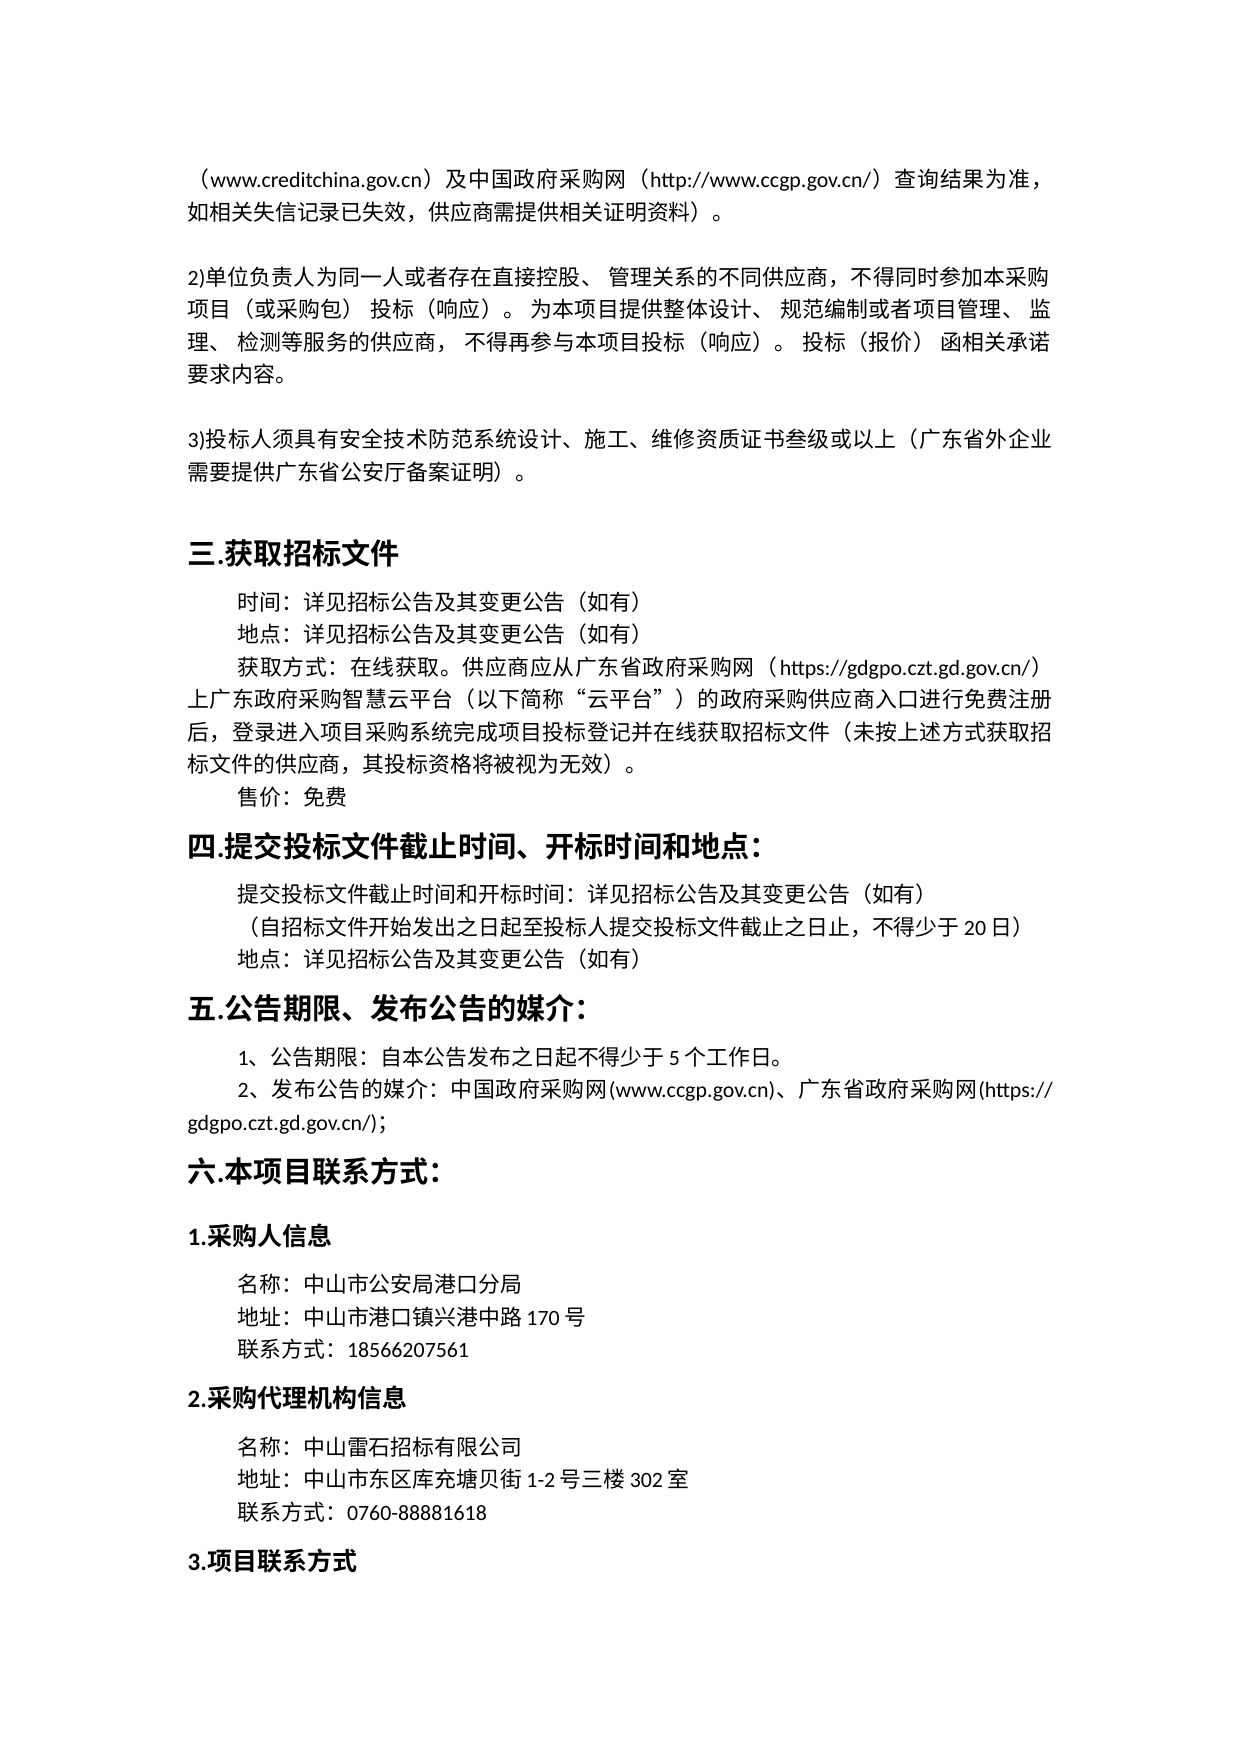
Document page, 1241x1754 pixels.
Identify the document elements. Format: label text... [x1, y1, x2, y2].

text 1、公告期限：自本公告发布之日起不得少于5个工作日。 [187, 1039, 1053, 1072]
text 时间：详见招标公告及其变更公告（如有） [187, 584, 1053, 617]
text 名称：中山雷石招标有限公司 [187, 1429, 1053, 1462]
text 六.本项目联系方式： [187, 1137, 1053, 1202]
text 3.项目联系方式 [187, 1527, 1053, 1592]
text 售价：免费 [187, 779, 1053, 812]
text 地址：中山市港口镇兴港中路170号 [187, 1299, 1053, 1332]
text 联系方式：18566207561 [187, 1332, 1053, 1364]
text 1.采购人信息 [187, 1202, 1053, 1267]
text 五.公告期限、发布公告的媒介： [187, 974, 1053, 1039]
text 地址：中山市东区库充塘贝街1-2号三楼302室 [187, 1462, 1053, 1494]
text 2)单位负责人为同一人或者存在直接控股、 管理关系的不同供应商，不得同时参加本采购项目（或采购包） 投标（响应）。 为本项目提供整体设计、 规范编制或者项目管理、 监理、 检测等服务的供应商， 不得再参与本项目投标（响应）。 投标（报价） 函相关承诺要求内容。 [187, 259, 1053, 389]
text 三.获取招标文件 [187, 519, 1053, 584]
text 名称：中山市公安局港口分局 [187, 1267, 1053, 1299]
text 四.提交投标文件截止时间、开标时间和地点： [187, 812, 1053, 877]
text 地点：详见招标公告及其变更公告（如有） [187, 942, 1053, 974]
text 3)投标人须具有安全技术防范系统设计、施工、维修资质证书叁级或以上（广东省外企业需要提供广东省公安厅备案证明）。 [187, 422, 1053, 487]
text 联系方式：0760-88881618 [187, 1494, 1053, 1527]
text 获取方式：在线获取。供应商应从广东省政府采购网（https://gdgpo.czt.gd.gov.cn/）上广东政府采购智慧云平台（以下简称“云平台”）的政府采购供应商入口进行免费注册后，登录进入项目采购系统完成项目投标登记并在线获取招标文件（未按上述方式获取招标文件的供应商，其投标资格将被视为无效）。 [187, 649, 1053, 779]
text （自招标文件开始发出之日起至投标人提交投标文件截止之日止，不得少于20日） [187, 909, 1053, 942]
text 提交投标文件截止时间和开标时间：详见招标公告及其变更公告（如有） [187, 877, 1053, 909]
text 2、发布公告的媒介：中国政府采购网(www.ccgp.gov.cn)、广东省政府采购网(https://gdgpo.czt.gd.gov.cn/)； [187, 1072, 1053, 1137]
text 2.采购代理机构信息 [187, 1364, 1053, 1429]
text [187, 162, 1053, 227]
text 地点：详见招标公告及其变更公告（如有） [187, 617, 1053, 649]
